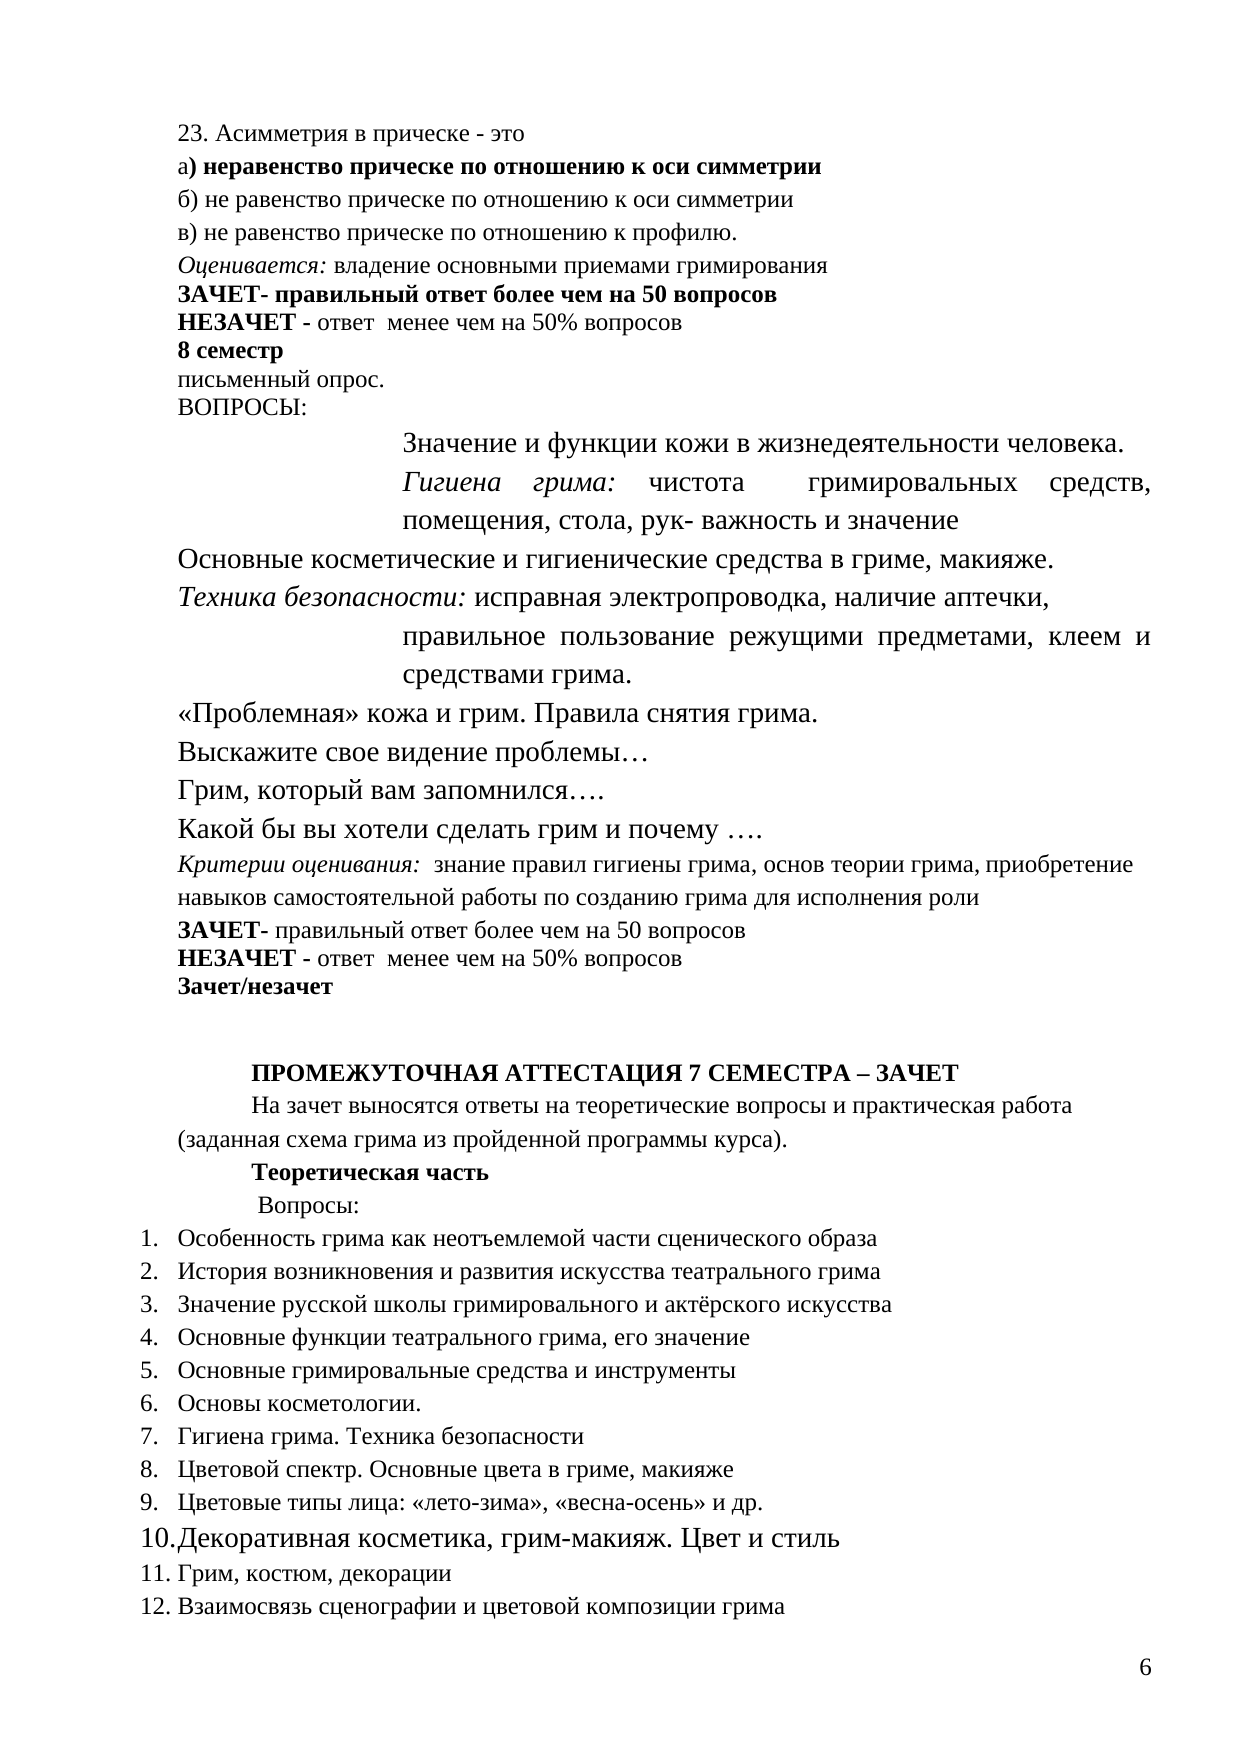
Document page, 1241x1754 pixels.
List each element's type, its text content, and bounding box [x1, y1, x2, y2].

text Зачет/незачет [177, 971, 1152, 1000]
list Грим, костюм, декорации [140, 1558, 1152, 1587]
list Особенность грима как неотъемлемой части сценического образа [140, 1223, 1152, 1251]
text «Проблемная» кожа и грим. Правила снятия грима. [177, 695, 1152, 729]
text правильное пользование режущими предметами, клеем и средствами грима. [402, 618, 1152, 690]
text Грим, который вам запомнился…. [177, 772, 1152, 806]
text НЕЗАЧЕТ - ответ менее чем на 50% вопросов [177, 948, 1152, 971]
list Основные гримировальные средства и инструменты [140, 1355, 1152, 1383]
list Цветовые типы лица: «лето-зима», «весна-осень» и др. [140, 1487, 1152, 1516]
text Вопросы: [177, 1190, 1152, 1218]
text Гигиена грима: чистота гримировальных средств, помещения, стола, рук- важность и значение [402, 464, 1152, 536]
text Теоретическая часть [177, 1157, 1152, 1185]
text На зачет выносятся ответы на теоретические вопросы и практическая работа (заданная схема грима из пройденной программы курса). [177, 1091, 1152, 1152]
list в) не равенство прическе по отношению к профилю. [177, 217, 1152, 246]
text НЕЗАЧЕТ - ответ менее чем на 50% вопросов [177, 312, 1152, 335]
text ВОПРОСЫ: [177, 392, 1152, 421]
list История возникновения и развития искусства театрального грима [140, 1256, 1152, 1284]
text Критерии оценивания: знание правил гигиены грима, основ теории грима, приобретение навыков самостоятельной работы по созданию грима для исполнения роли [177, 849, 1152, 911]
list Взаимосвязь сценографии и цветовой композиции грима [140, 1591, 1152, 1620]
text Оценивается: владение основными приемами гримирования [177, 250, 1152, 279]
text Основные косметические и гигиенические средства в гриме, макияже. [177, 541, 1152, 574]
text ПРОМЕЖУТОЧНАЯ АТТЕСТАЦИЯ 7 СЕМЕСТРА – ЗАЧЕТ [177, 1058, 1152, 1086]
text Значение и функции кожи в жизнедеятельности человека. [402, 425, 1152, 459]
list Гигиена грима. Техника безопасности [140, 1421, 1152, 1449]
list 23. Асимметрия в прическе - это [177, 118, 1152, 147]
list б) не равенство прическе по отношению к оси симметрии [177, 184, 1152, 213]
text ЗАЧЕТ- правильный ответ более чем на 50 вопросов [177, 279, 1152, 308]
list а) неравенство прическе по отношению к оси симметрии [177, 151, 1152, 180]
text 8 семестр [177, 335, 1152, 364]
text ЗАЧЕТ- правильный ответ более чем на 50 вопросов [177, 915, 1152, 944]
text Какой бы вы хотели сделать грим и почему …. [177, 811, 1152, 844]
list Значение русской школы гримировального и актёрского искусства [140, 1289, 1152, 1317]
list Основы косметологии. [140, 1388, 1152, 1417]
list Цветовой спектр. Основные цвета в гриме, макияже [140, 1454, 1152, 1483]
text письменный опрос. [177, 364, 1152, 392]
list Декоративная косметика, грим-макияж. Цвет и стиль [140, 1520, 1152, 1553]
text Выскажите свое видение проблемы… [177, 734, 1152, 767]
text Техника безопасности: исправная электропроводка, наличие аптечки, [177, 579, 1152, 613]
list Основные функции театрального грима, его значение [140, 1322, 1152, 1351]
